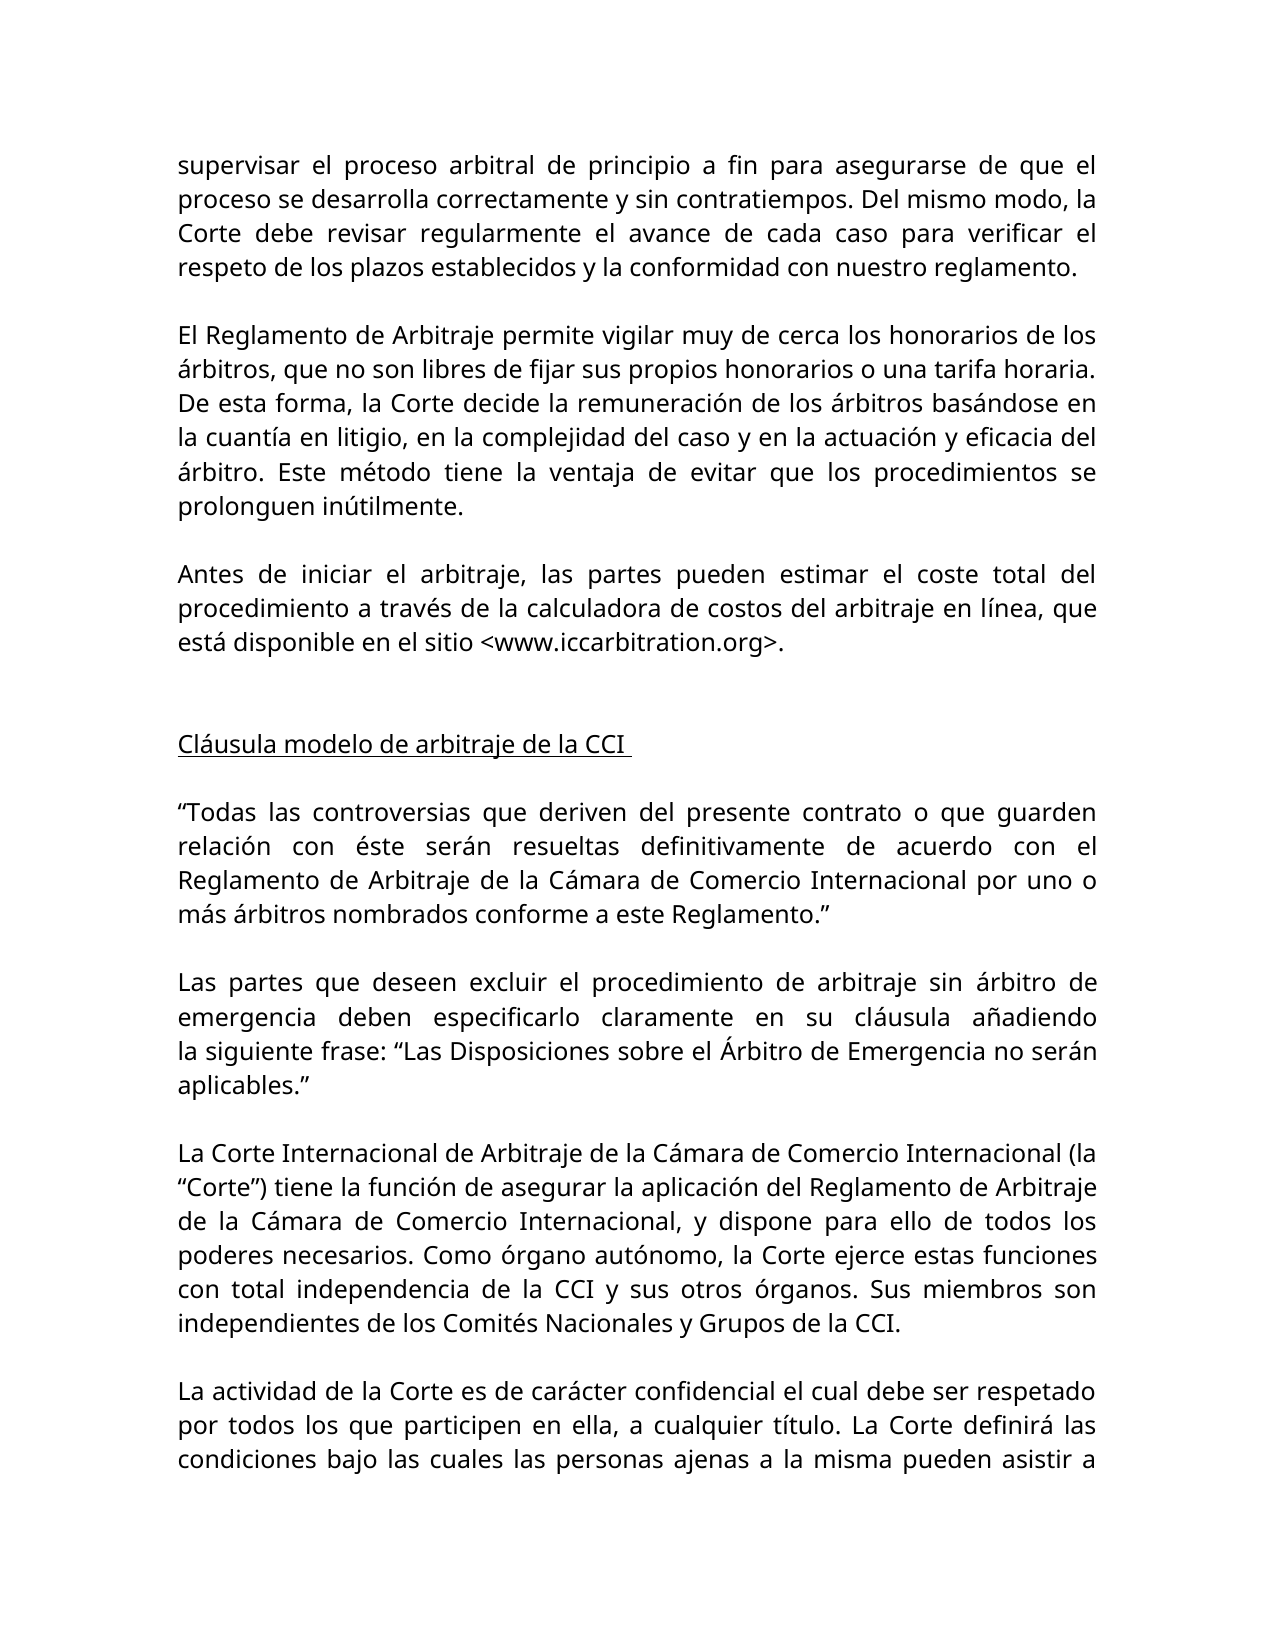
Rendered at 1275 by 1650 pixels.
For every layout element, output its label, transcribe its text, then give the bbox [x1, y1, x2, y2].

text El Reglamento de Arbitraje permite vigilar muy de cerca los honorarios de los árbitros, que no son libres de fijar sus propios honorarios o una tarifa horaria. De esta forma, la Corte decide la remuneración de los árbitros basándose en la cuantía en litigio, en la complejidad del caso y en la actuación y eficacia del árbitro. Este método tiene la ventaja de evitar que los procedimientos se prolonguen inútilmente. [177, 318, 1098, 522]
text Cláusula modelo de arbitraje de la CCI [177, 727, 1098, 761]
text “Todas las controversias que deriven del presente contrato o que guarden relación con éste serán resueltas definitivamente de acuerdo con el Reglamento de Arbitraje de la Cámara de Comercio Internacional por uno o más árbitros nombrados conforme a este Reglamento.” [177, 795, 1098, 931]
text Las partes que deseen excluir el procedimiento de arbitraje sin árbitro de emergencia deben especificarlo claramente en su cláusula añadiendo la siguiente frase: “Las Disposiciones sobre el Árbitro de Emergencia no serán aplicables.” [177, 965, 1098, 1101]
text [177, 148, 1098, 284]
text La Corte Internacional de Arbitraje de la Cámara de Comercio Internacional (la “Corte”) tiene la función de asegurar la aplicación del Reglamento de Arbitraje de la Cámara de Comercio Internacional, y dispone para ello de todos los poderes necesarios. Como órgano autónomo, la Corte ejerce estas funciones con total independencia de la CCI y sus otros órganos. Sus miembros son independientes de los Comités Nacionales y Grupos de la CCI. [177, 1135, 1098, 1340]
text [177, 1374, 1098, 1476]
text Antes de iniciar el arbitraje, las partes pueden estimar el coste total del procedimiento a través de la calculadora de costos del arbitraje en línea, que está disponible en el sitio <www.iccarbitration.org>. [177, 556, 1098, 658]
